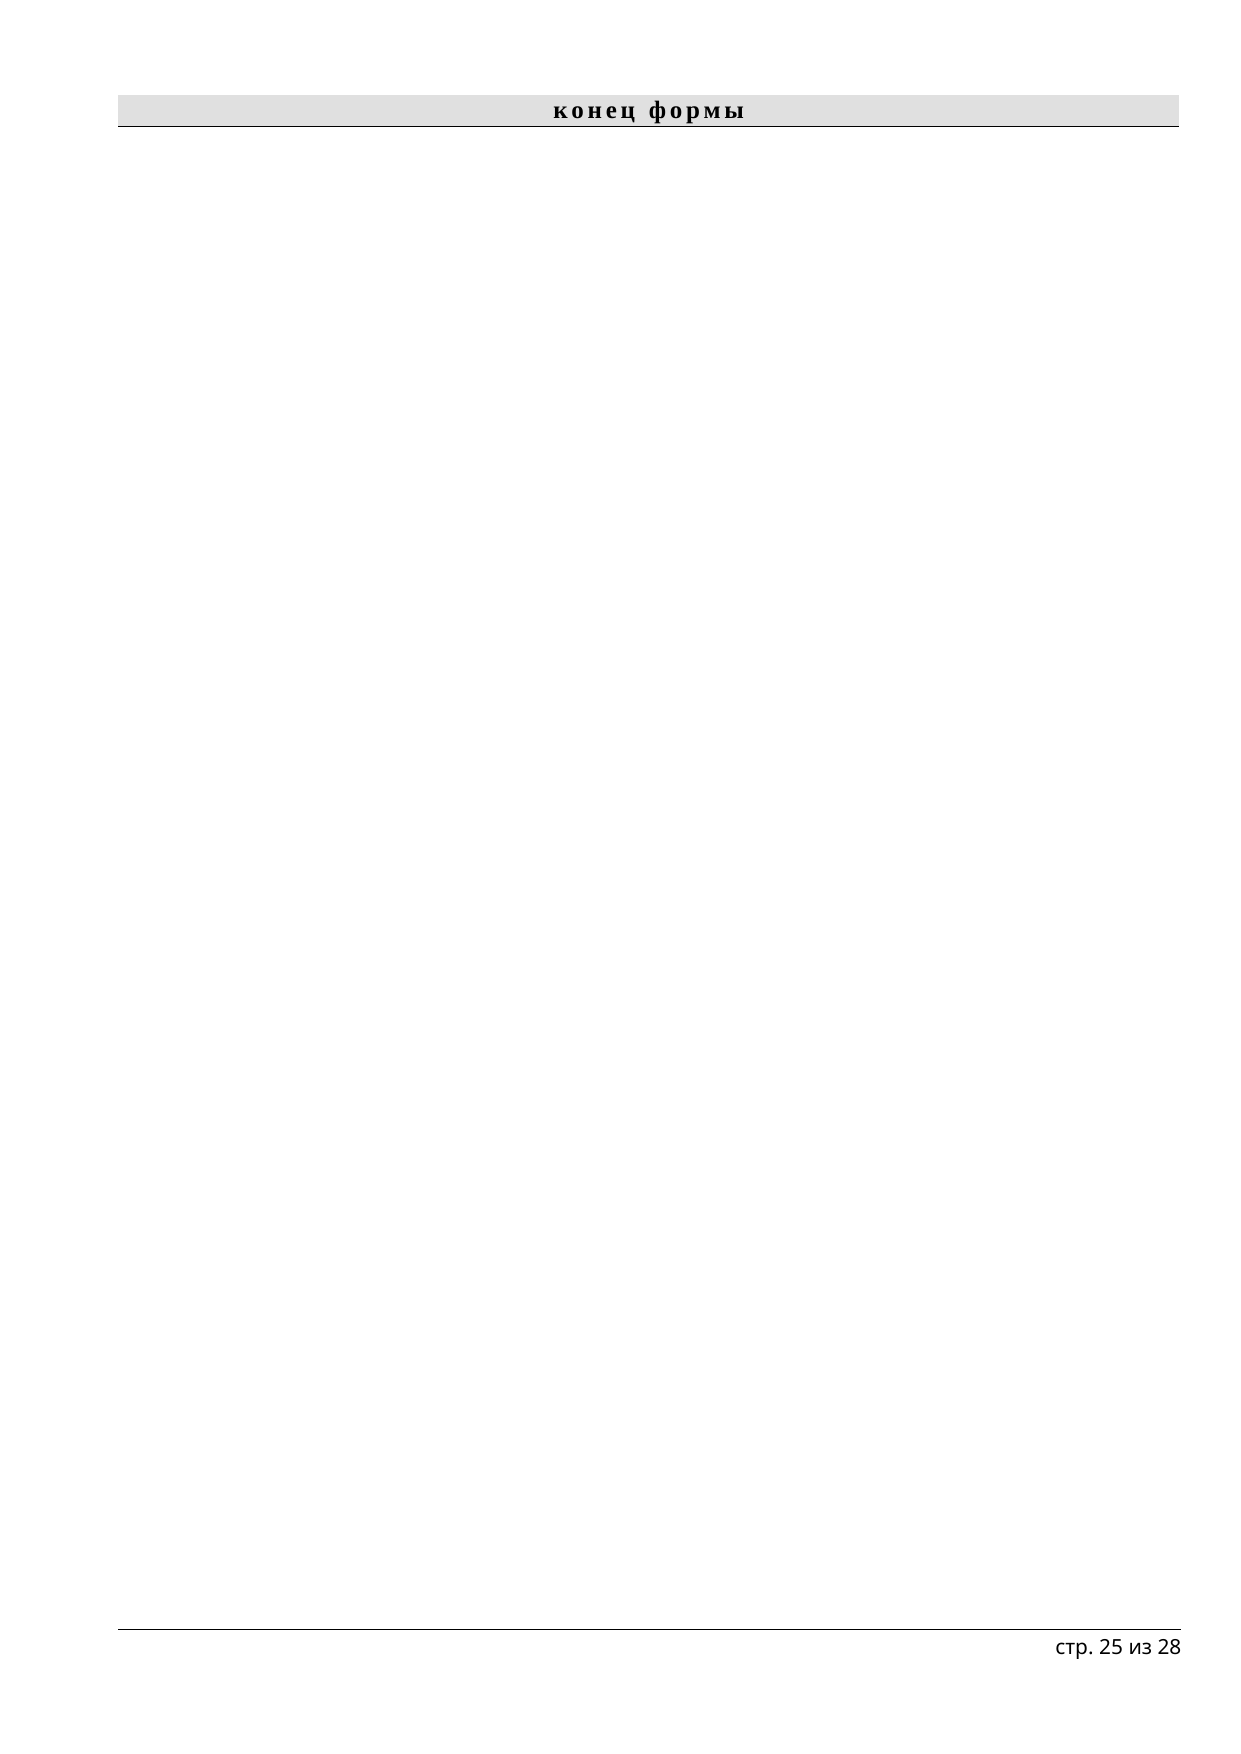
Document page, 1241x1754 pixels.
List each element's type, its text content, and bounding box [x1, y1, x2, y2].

text конец формы [118, 95, 1179, 126]
